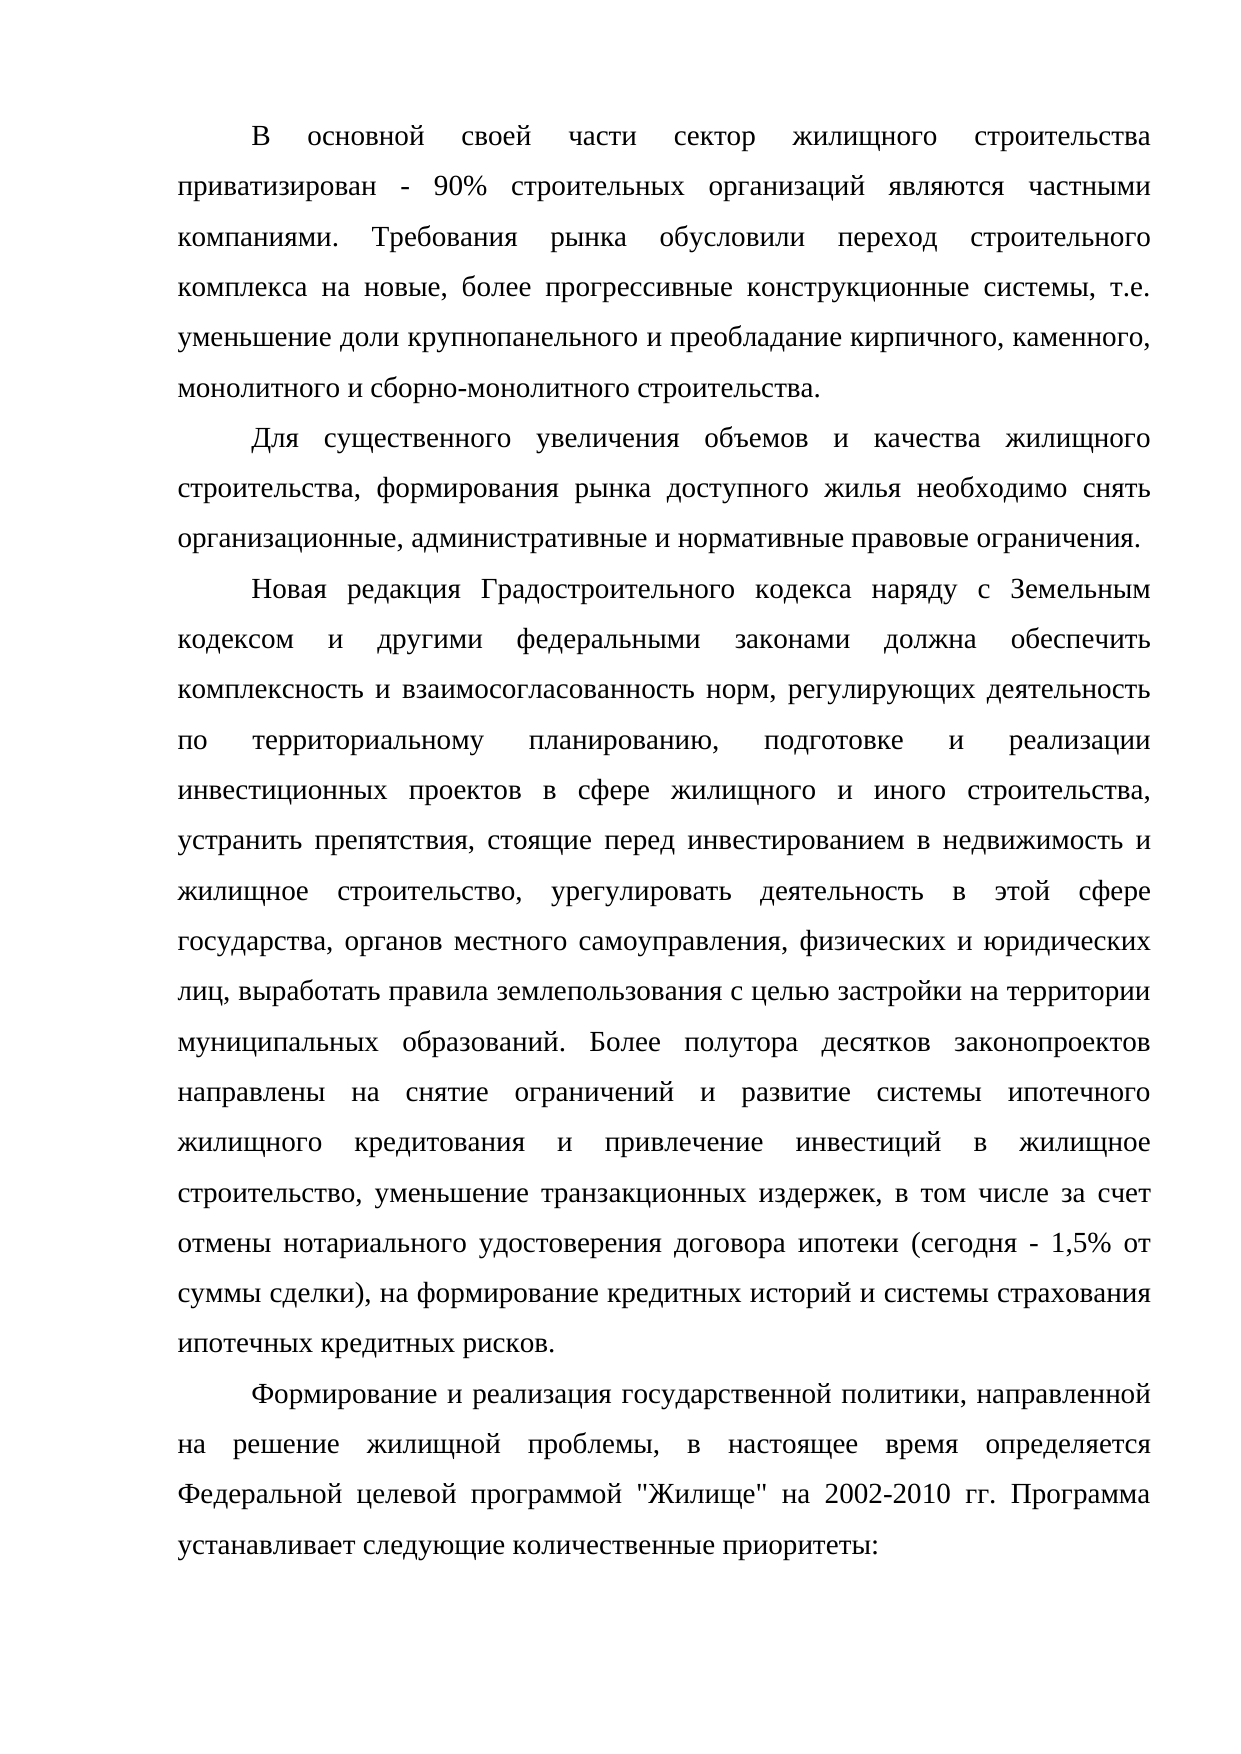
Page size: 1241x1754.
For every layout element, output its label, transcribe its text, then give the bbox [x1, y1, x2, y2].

text Для существенного увеличения объемов и качества жилищного строительства, формирования рынка доступного жилья необходимо снять организационные, административные и нормативные правовые ограничения. [177, 420, 1152, 554]
text В основной своей части сектор жилищного строительства приватизирован - 90% строительных организаций являются частными компаниями. Требования рынка обусловили переход строительного комплекса на новые, более прогрессивные конструкционные системы, т.е. уменьшение доли крупнопанельного и преобладание кирпичного, каменного, монолитного и сборно-монолитного строительства. [177, 118, 1152, 403]
text Новая редакция Градостроительного кодекса наряду с Земельным кодексом и другими федеральными законами должна обеспечить комплексность и взаимосогласованность норм, регулирующих деятельность по территориальному планированию, подготовке и реализации инвестиционных проектов в сфере жилищного и иного строительства, устранить препятствия, стоящие перед инвестированием в недвижимость и жилищное строительство, урегулировать деятельность в этой сфере государства, органов местного самоуправления, физических и юридических лиц, выработать правила землепользования с целью застройки на территории муниципальных образований. Более полутора десятков законопроектов направлены на снятие ограничений и развитие системы ипотечного жилищного кредитования и привлечение инвестиций в жилищное строительство, уменьшение транзакционных издержек, в том числе за счет отмены нотариального удостоверения договора ипотеки (сегодня - 1,5% от суммы сделки), на формирование кредитных историй и системы страхования ипотечных кредитных рисков. [177, 571, 1152, 1359]
text Формирование и реализация государственной политики, направленной на решение жилищной проблемы, в настоящее время определяется Федеральной целевой программой "Жилище" на 2002-2010 гг. Программа устанавливает следующие количественные приоритеты: [177, 1376, 1152, 1560]
